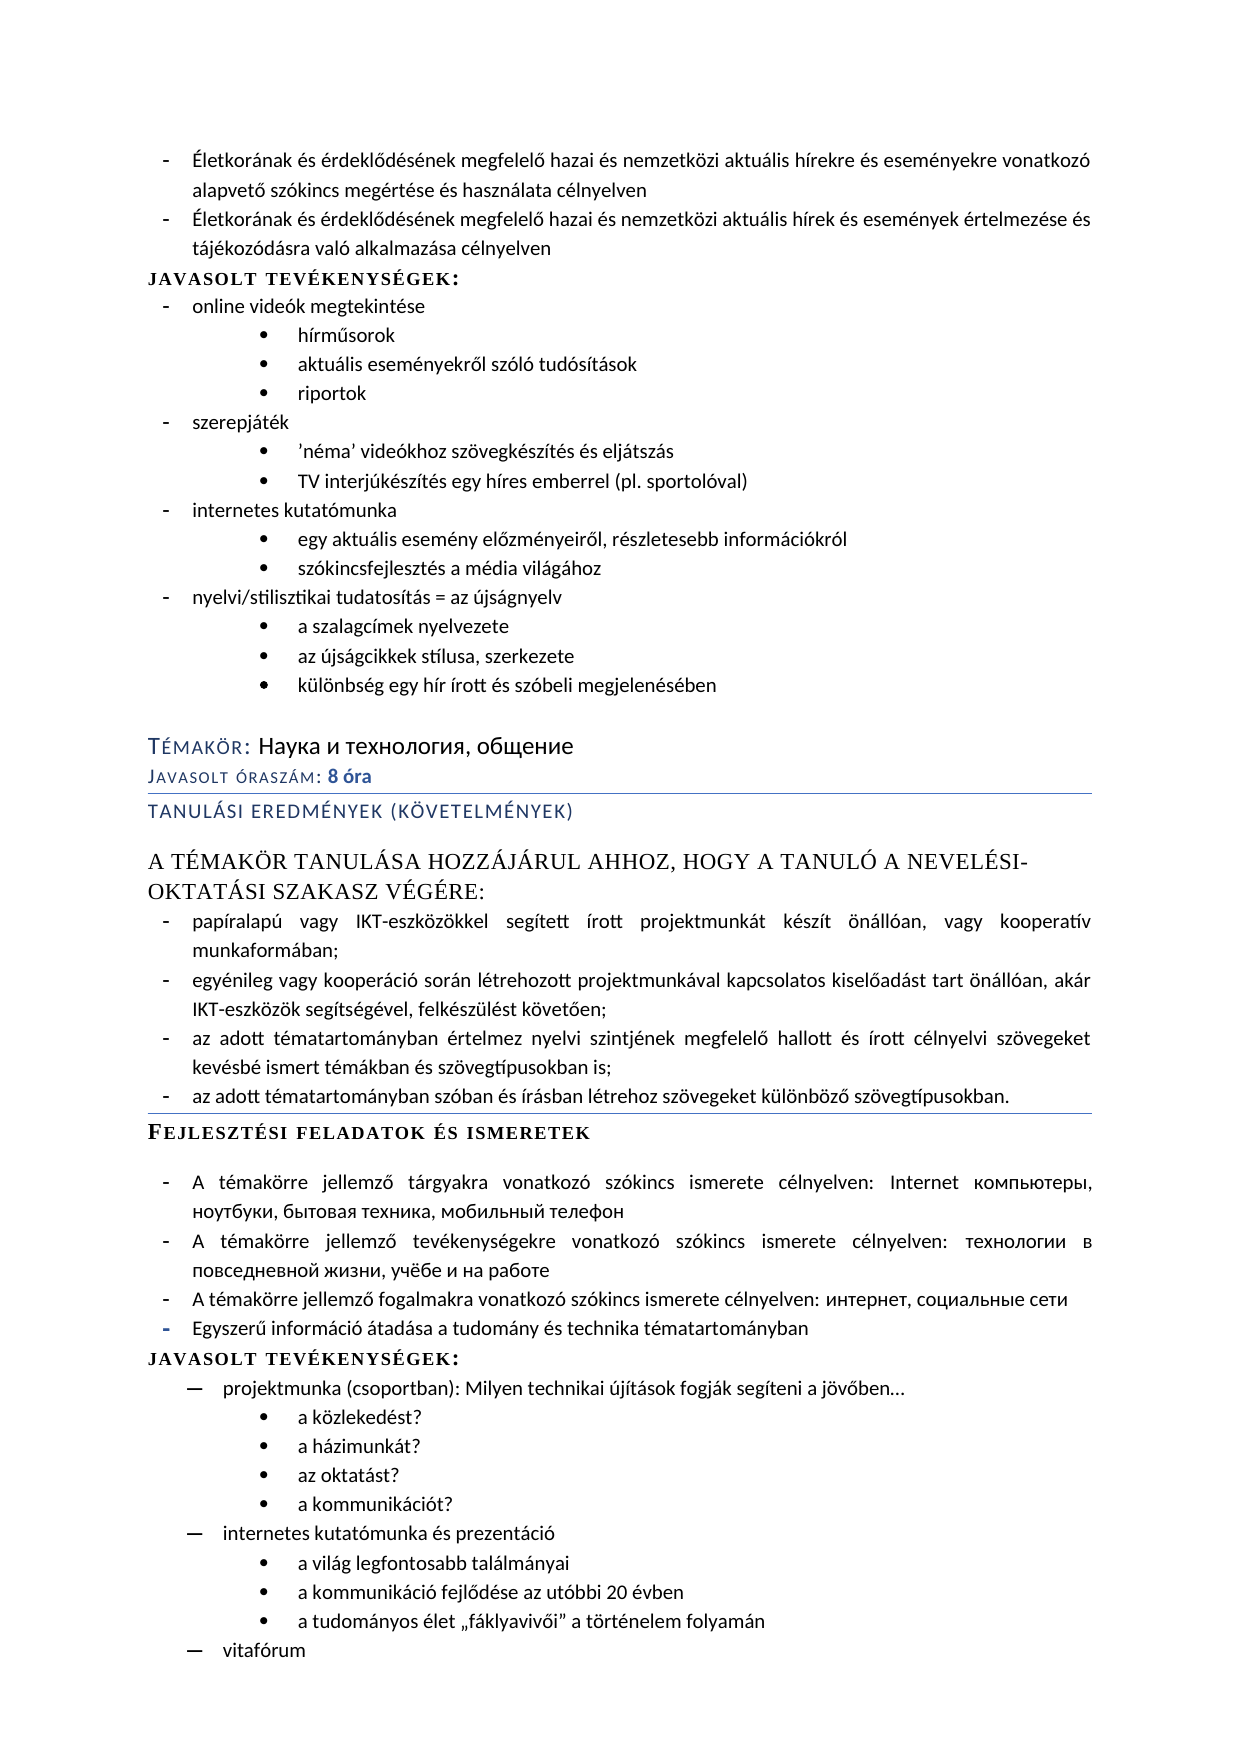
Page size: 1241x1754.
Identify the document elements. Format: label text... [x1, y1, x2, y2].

list a közlekedést? [260, 1404, 1092, 1429]
list Életkorának és érdeklődésének megfelelő hazai és nemzetközi aktuális hírekre és eseményekre vonatkozó alapvető szókincs megértése és használata célnyelven [162, 148, 1092, 202]
list a kommunikációt? [260, 1491, 1092, 1517]
subtitle Fejlesztési feladatok és ismeretek [148, 1114, 1092, 1145]
list szerepjáték [162, 409, 1092, 435]
list A témakörre jellemző fogalmakra vonatkozó szókincs ismerete célnyelven: интернет, социальные сети [162, 1286, 1092, 1312]
list a házimunkát? [260, 1433, 1092, 1458]
list online videók megtekintése [162, 293, 1092, 318]
list egy aktuális esemény előzményeiről, részletesebb információkról [260, 526, 1092, 552]
list internetes kutatómunka és prezentáció [185, 1521, 1092, 1546]
list szókincsfejlesztés a média világához [260, 555, 1092, 581]
list internetes kutatómunka [162, 497, 1092, 522]
list az adott tématartományban értelmez nyelvi szintjének megfelelő hallott és írott célnyelvi szövegeket kevésbé ismert témákban és szövegtípusokban is; [162, 1025, 1092, 1080]
list a tudományos élet „fáklyavivői” a történelem folyamán [260, 1608, 1092, 1633]
list Életkorának és érdeklődésének megfelelő hazai és nemzetközi aktuális hírek és események értelmezése és tájékozódásra való alkalmazása célnyelven [162, 206, 1092, 261]
list A témakör tanulása hozzájárul ahhoz, hogy a tanuló a nevelési-oktatási szakasz végére: [148, 848, 1092, 905]
text javasolt tevékenységek: [148, 264, 1092, 291]
list az újságcikkek stílusa, szerkezete [260, 643, 1092, 668]
list vitafórum [185, 1637, 1092, 1663]
list ’néma’ videókhoz szövegkészítés és eljátszás [260, 439, 1092, 464]
list TV interjúkészítés egy híres emberrel (pl. sportolóval) [260, 468, 1092, 493]
list különbség egy hír írott és szóbeli megjelenésében [260, 672, 1092, 697]
list A témakörre jellemző tárgyakra vonatkozó szókincs ismerete célnyelven: Internet компьютеры, ноутбуки, бытовая техника, мобильный телефон [162, 1169, 1092, 1224]
list papíralapú vagy IKT-eszközökkel segített írott projektmunkát készít önállóan, vagy kooperatív munkaformában; [162, 908, 1092, 963]
list nyelvi/stilisztikai tudatosítás = az újságnyelv [162, 584, 1092, 610]
list riportok [260, 380, 1092, 406]
list a kommunikáció fejlődése az utóbbi 20 évben [260, 1579, 1092, 1604]
list egyénileg vagy kooperáció során létrehozott projektmunkával kapcsolatos kiselőadást tart önállóan, akár IKT-eszközök segítségével, felkészülést követően; [162, 967, 1092, 1021]
text Témakör: Наука и технология, общение [148, 730, 1092, 761]
list Javasolt óraszám: 8 óra [148, 763, 1092, 789]
list aktuális eseményekről szóló tudósítások [260, 351, 1092, 377]
list a világ legfontosabb találmányai [260, 1550, 1092, 1575]
list hírműsorok [260, 322, 1092, 347]
list a szalagcímek nyelvezete [260, 614, 1092, 639]
list projektmunka (csoportban): Milyen technikai újítások fogják segíteni a jövőben… [185, 1375, 1092, 1400]
text javasolt tevékenységek: [148, 1344, 1092, 1371]
subtitle TANULÁSI EREDMÉNYEK (KÖVETELMÉNYEK) [148, 794, 1092, 823]
list Egyszerű információ átadása a tudomány és technika tématartományban [162, 1315, 1092, 1341]
list az oktatást? [260, 1462, 1092, 1488]
list az adott tématartományban szóban és írásban létrehoz szövegeket különböző szövegtípusokban. [162, 1083, 1092, 1109]
list A témakörre jellemző tevékenységekre vonatkozó szókincs ismerete célnyelven: технологии в повседневной жизни, учёбе и на работе [162, 1228, 1092, 1282]
